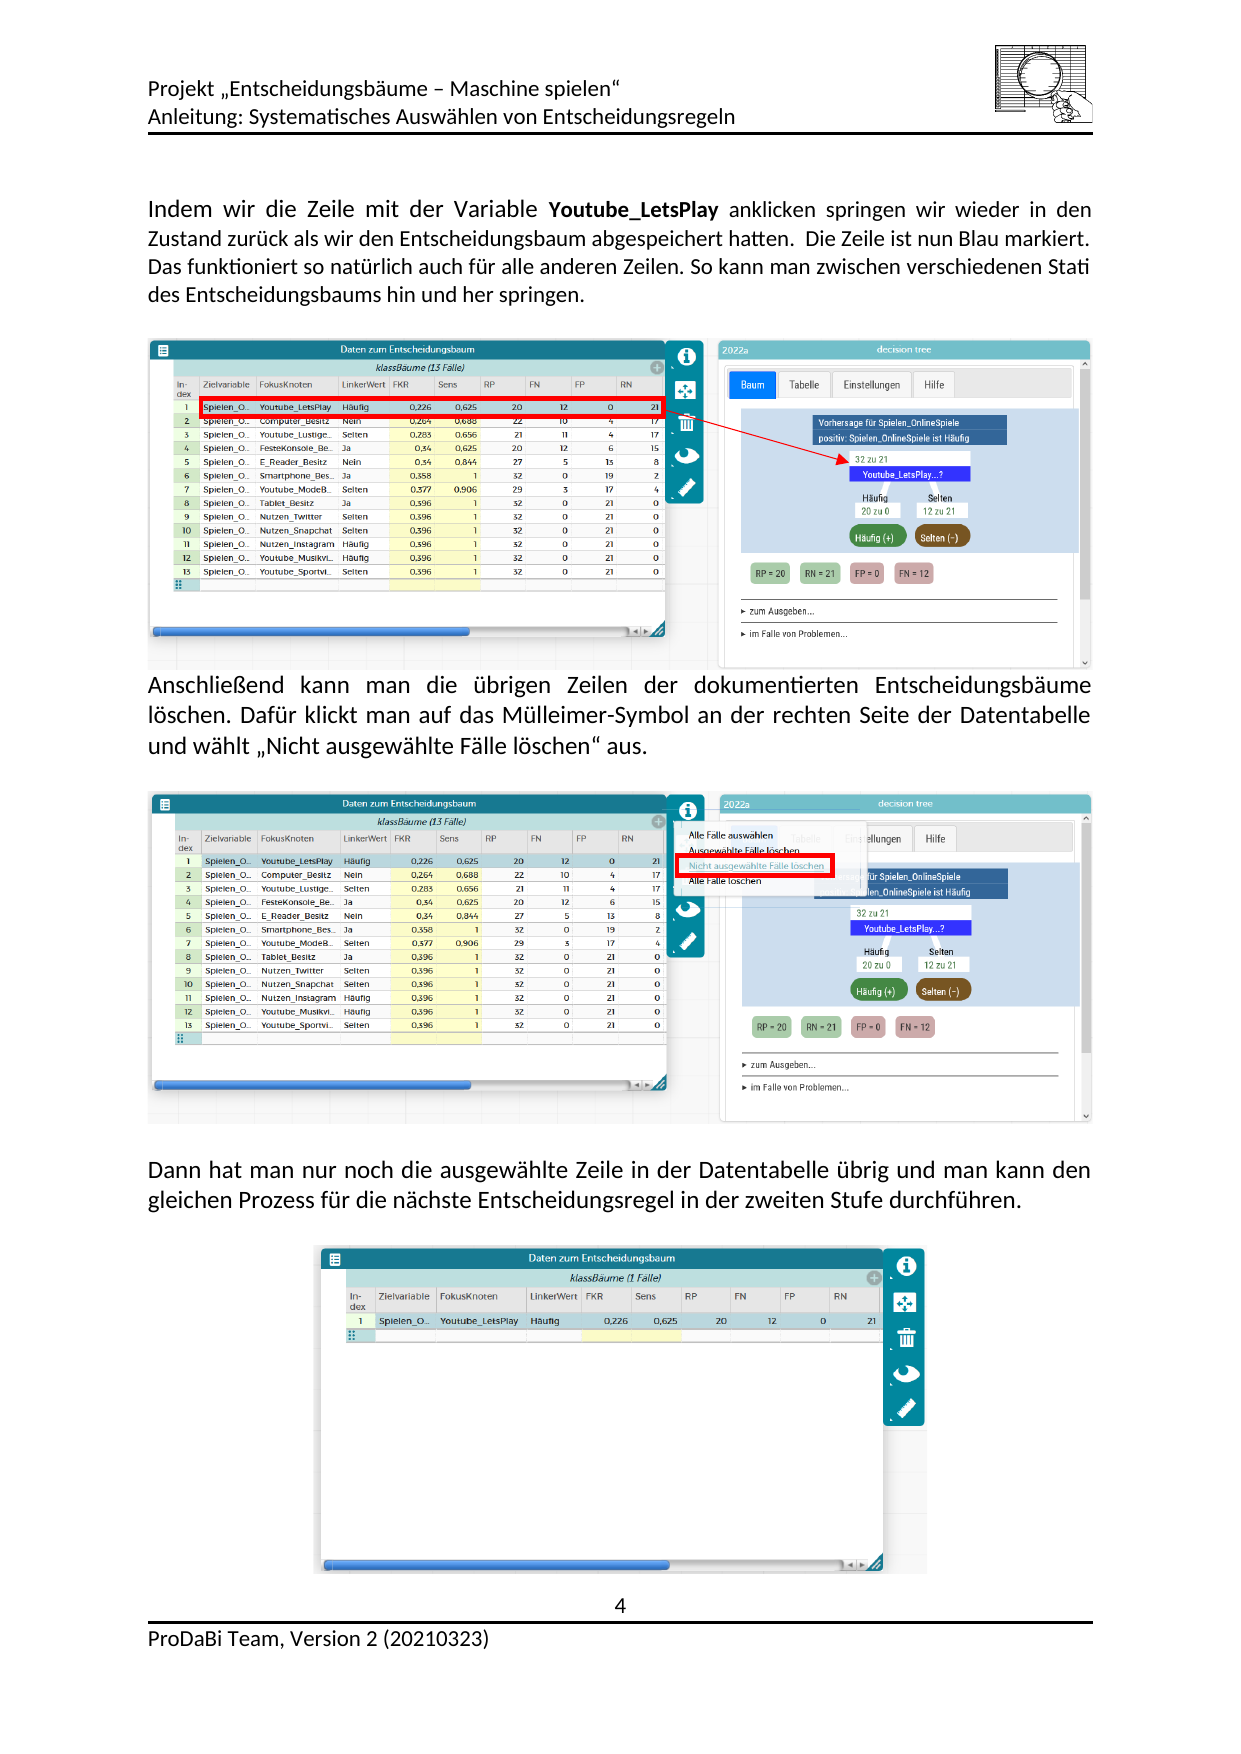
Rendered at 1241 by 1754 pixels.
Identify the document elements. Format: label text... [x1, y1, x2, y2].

picture [995, 45, 1093, 123]
text Dann hat man nur noch die ausgewählte Zeile in der Datentabelle übrig und man kann den gleichen Prozess für die nächste Entscheidungsregel in der zweiten Stufe durchführen. [148, 1154, 1093, 1215]
picture [147, 791, 1093, 1124]
text Indem wir die Zeile mit der Variable Youtube_LetsPlay anklicken springen wir wieder in den Zustand zurück als wir den Entscheidungsbaum abgespeichert hatten. Die Zeile ist nun Blau markiert. Das funktioniert so natürlich auch für alle anderen Zeilen. So kann man zwischen verschiedenen Stati des Entscheidungsbaums hin und her springen. [148, 193, 1093, 308]
picture [313, 1245, 928, 1574]
text Anschließend kann man die übrigen Zeilen der dokumentierten Entscheidungsbäume löschen. Dafür klickt man auf das Mülleimer-Symbol an der rechten Seite der Datentabelle und wählt „Nicht ausgewählte Fälle löschen“ aus. [148, 670, 1093, 761]
picture [147, 338, 1093, 670]
